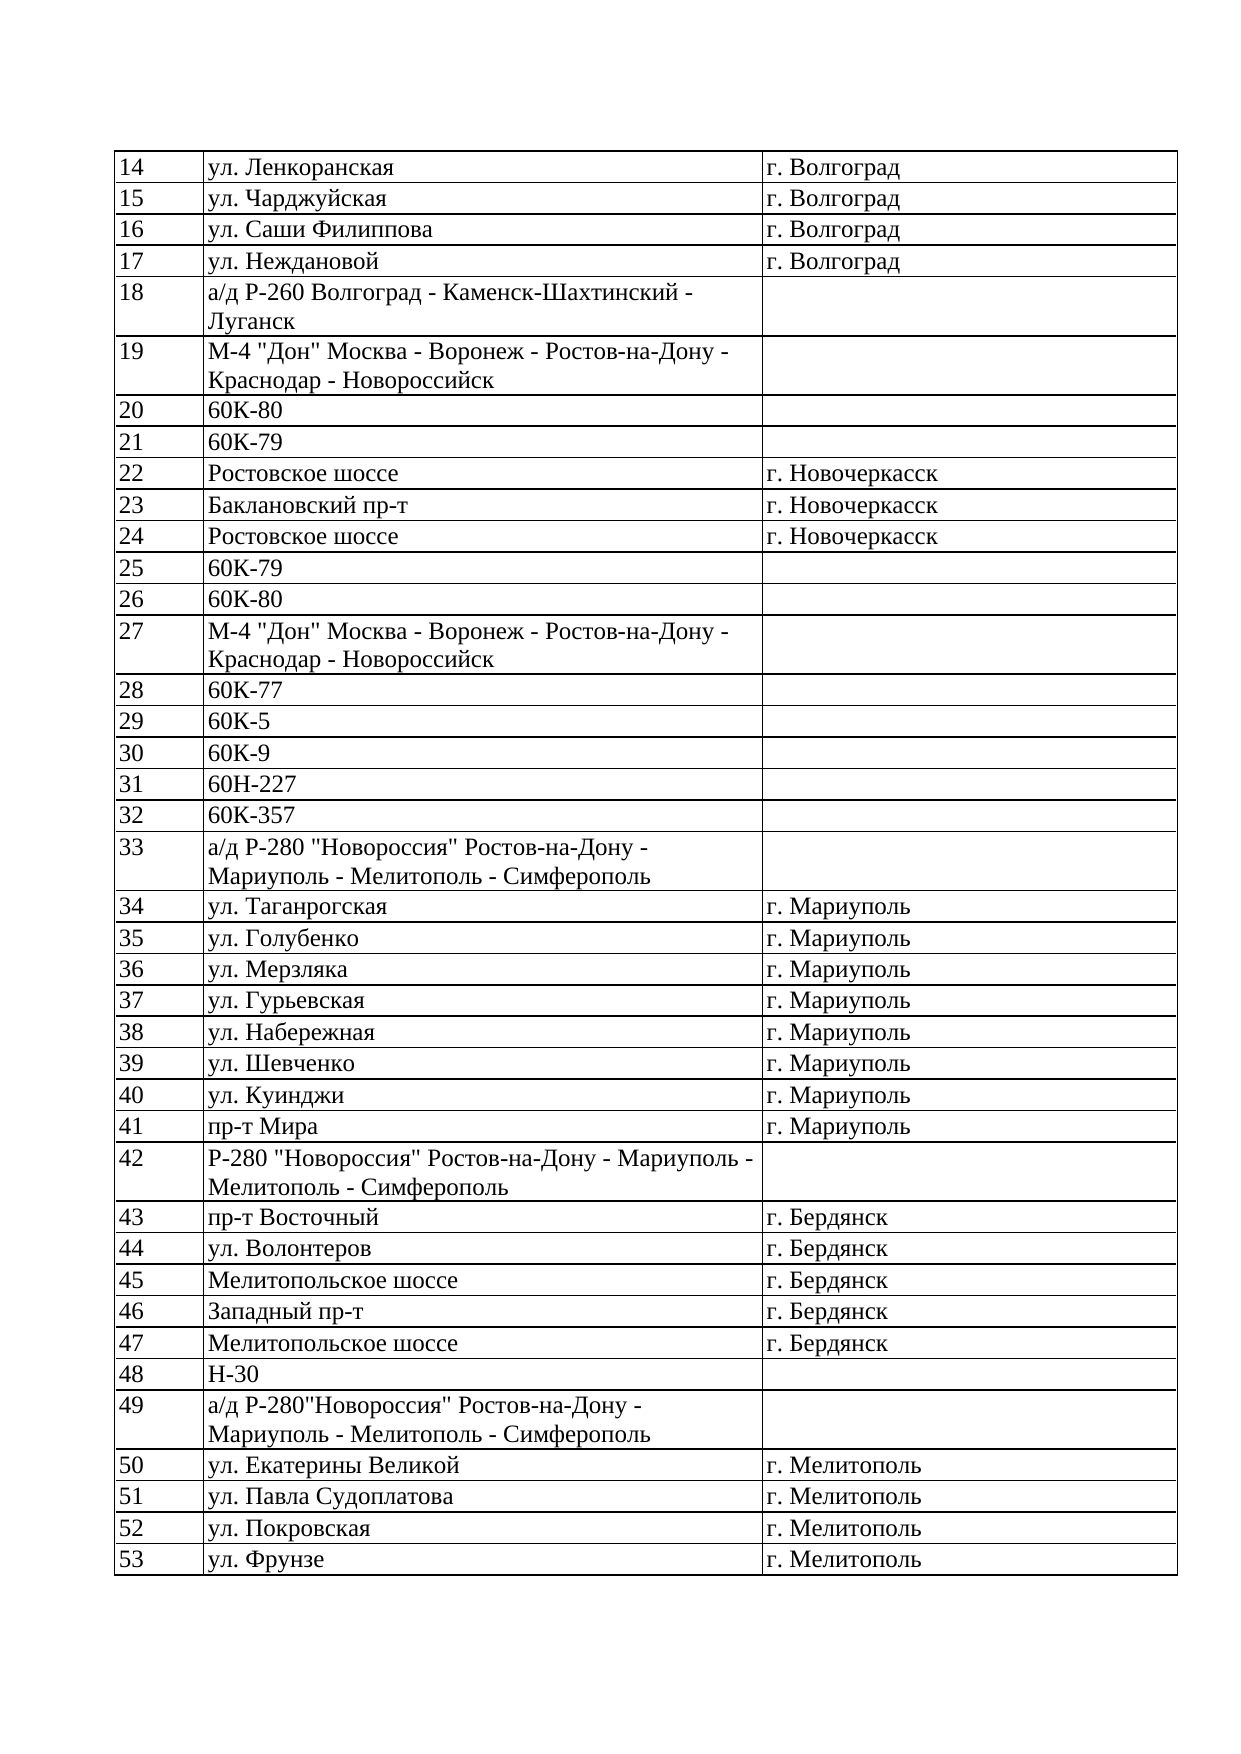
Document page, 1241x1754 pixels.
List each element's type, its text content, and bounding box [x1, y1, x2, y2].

table_cell г. Мелитополь [763, 1543, 1177, 1574]
table_cell М-4 "Дон" Москва - Воронеж - Ростов-на-Дону - Краснодар - Новороссийск [204, 337, 762, 394]
table_cell Ростовское шоссе [204, 521, 762, 551]
table_cell [763, 799, 1177, 831]
table_cell ул. Фрунзе [204, 1544, 762, 1574]
table_cell г. Мариуполь [763, 1078, 1177, 1110]
table_cell 50 [115, 1449, 203, 1479]
table_cell Р-280 "Новороссия" Ростов-на-Дону - Мариуполь - Мелитополь - Симферополь [204, 1143, 762, 1200]
table_cell ул. Мерзляка [204, 954, 762, 984]
table_cell а/д Р-280 "Новороссия" Ростов-на-Дону - Мариуполь - Мелитополь - Симферополь [204, 832, 762, 889]
table_cell ул. Набережная [204, 1017, 762, 1047]
table_cell ул. Ленкоранская [204, 152, 762, 181]
table_cell [763, 614, 1177, 673]
table_cell г. Мелитополь [763, 1448, 1177, 1479]
table_cell 25 [115, 552, 203, 583]
table_cell ул. Волонтеров [204, 1233, 762, 1263]
table_cell а/д Р-280"Новороссия" Ростов-на-Дону - Мариуполь - Мелитополь - Симферополь [204, 1391, 762, 1448]
table_cell 38 [115, 1016, 203, 1047]
table_cell 48 [115, 1359, 203, 1389]
table_cell 60К-80 [204, 396, 762, 425]
table_cell 44 [115, 1233, 203, 1263]
table_cell 46 [115, 1296, 203, 1326]
table_cell Мелитопольское шоссе [204, 1265, 762, 1295]
table_cell [763, 1389, 1177, 1448]
table_cell 53 [115, 1544, 203, 1574]
table_cell [763, 1141, 1177, 1200]
table_cell г. Мариуполь [763, 1047, 1177, 1078]
table_cell М-4 "Дон" Москва - Воронеж - Ростов-на-Дону - Краснодар - Новороссийск [204, 616, 762, 673]
table_cell 60К-77 [204, 675, 762, 705]
table_cell г. Мелитополь [763, 1511, 1177, 1542]
table_cell 30 [115, 737, 203, 768]
table_cell г. Бердянск [763, 1232, 1177, 1263]
table_cell ул. Неждановой [204, 246, 762, 276]
table_cell ул. Чарджуйская [204, 183, 762, 213]
table_cell г. Волгоград [763, 152, 1177, 181]
table_cell 43 [115, 1201, 203, 1232]
table_cell 47 [115, 1327, 203, 1358]
table_cell Баклановский пр-т [204, 490, 762, 520]
table_cell г. Мариуполь [763, 890, 1177, 921]
table_cell 24 [115, 521, 203, 551]
table_cell г. Новочеркасск [763, 457, 1177, 488]
table_cell 60К-357 [204, 801, 762, 831]
table_cell 28 [115, 674, 203, 705]
table_cell пр-т Восточный [204, 1202, 762, 1232]
table_cell 60К-79 [204, 553, 762, 583]
table_cell ул. Павла Судоплатова [204, 1481, 762, 1511]
table_cell г. Мариуполь [763, 984, 1177, 1015]
table_cell Ростовское шоссе [204, 458, 762, 488]
table_cell [763, 394, 1177, 425]
table_cell ул. Таганрогская [204, 891, 762, 921]
table_cell 51 [115, 1481, 203, 1511]
table_cell Н-30 [204, 1359, 762, 1389]
table_cell г. Мариуполь [763, 1015, 1177, 1047]
table_cell г. Новочеркасск [763, 488, 1177, 520]
table_cell 36 [115, 954, 203, 984]
table_cell [763, 1358, 1177, 1389]
table_cell 60К-5 [204, 706, 762, 736]
table_cell [763, 551, 1177, 583]
table_cell 17 [115, 245, 203, 276]
table_cell [763, 335, 1177, 394]
table_cell 21 [115, 426, 203, 457]
table_cell г. Волгоград [763, 244, 1177, 276]
table_cell 37 [115, 985, 203, 1015]
table_cell пр-т Мира [204, 1111, 762, 1141]
table_cell г. Бердянск [763, 1295, 1177, 1326]
table_cell г. Новочеркасск [763, 520, 1177, 551]
table_cell ул. Покровская [204, 1513, 762, 1542]
table_cell 60К-79 [204, 427, 762, 457]
table_cell 18 [115, 277, 203, 335]
table_cell 29 [115, 706, 203, 736]
table_cell 41 [115, 1111, 203, 1141]
table_cell г. Мариуполь [763, 953, 1177, 984]
table_cell [763, 673, 1177, 705]
table_cell 20 [115, 395, 203, 425]
table_cell 35 [115, 922, 203, 952]
table_cell 15 [115, 183, 203, 213]
table_cell [763, 736, 1177, 768]
table_cell ул. Екатерины Великой [204, 1450, 762, 1479]
table_cell [763, 768, 1177, 799]
table_cell ул. Саши Филиппова [204, 215, 762, 244]
table_cell г. Бердянск [763, 1263, 1177, 1295]
table_cell 60К-80 [204, 584, 762, 614]
table_cell г. Волгоград [763, 213, 1177, 244]
table_cell 42 [115, 1142, 203, 1200]
table_cell г. Мелитополь [763, 1480, 1177, 1511]
table_cell [763, 276, 1177, 335]
table_cell 34 [115, 891, 203, 921]
table_cell а/д Р-260 Волгоград - Каменск-Шахтинский - Луганск [204, 277, 762, 335]
table_cell 33 [115, 832, 203, 889]
table_cell [763, 831, 1177, 889]
table_cell 23 [115, 489, 203, 520]
table_cell [763, 425, 1177, 457]
table_cell г. Бердянск [763, 1200, 1177, 1232]
table_cell 40 [115, 1079, 203, 1110]
table_cell 60Н-227 [204, 769, 762, 799]
table_cell г. Бердянск [763, 1326, 1177, 1358]
table_cell 39 [115, 1048, 203, 1078]
table_cell 22 [115, 458, 203, 488]
table_cell г. Мариуполь [763, 1110, 1177, 1141]
table_cell 14 [115, 152, 203, 181]
table_cell 19 [115, 336, 203, 394]
table_cell 52 [115, 1512, 203, 1542]
table_cell 31 [115, 769, 203, 799]
table_cell ул. Голубенко [204, 923, 762, 952]
table_cell 32 [115, 800, 203, 831]
table_cell ул. Шевченко [204, 1048, 762, 1078]
table_cell [763, 583, 1177, 614]
table_cell [763, 705, 1177, 736]
table_cell 45 [115, 1264, 203, 1295]
table_cell 26 [115, 584, 203, 614]
table_cell ул. Гурьевская [204, 986, 762, 1015]
table_cell Западный пр-т [204, 1296, 762, 1326]
table_cell 27 [115, 615, 203, 673]
table_cell 60К-9 [204, 738, 762, 768]
table_cell г. Волгоград [763, 181, 1177, 213]
table_cell ул. Куинджи [204, 1080, 762, 1110]
table_cell г. Мариуполь [763, 921, 1177, 952]
table_cell 49 [115, 1390, 203, 1448]
table_cell Мелитопольское шоссе [204, 1328, 762, 1358]
table_cell 16 [115, 214, 203, 244]
